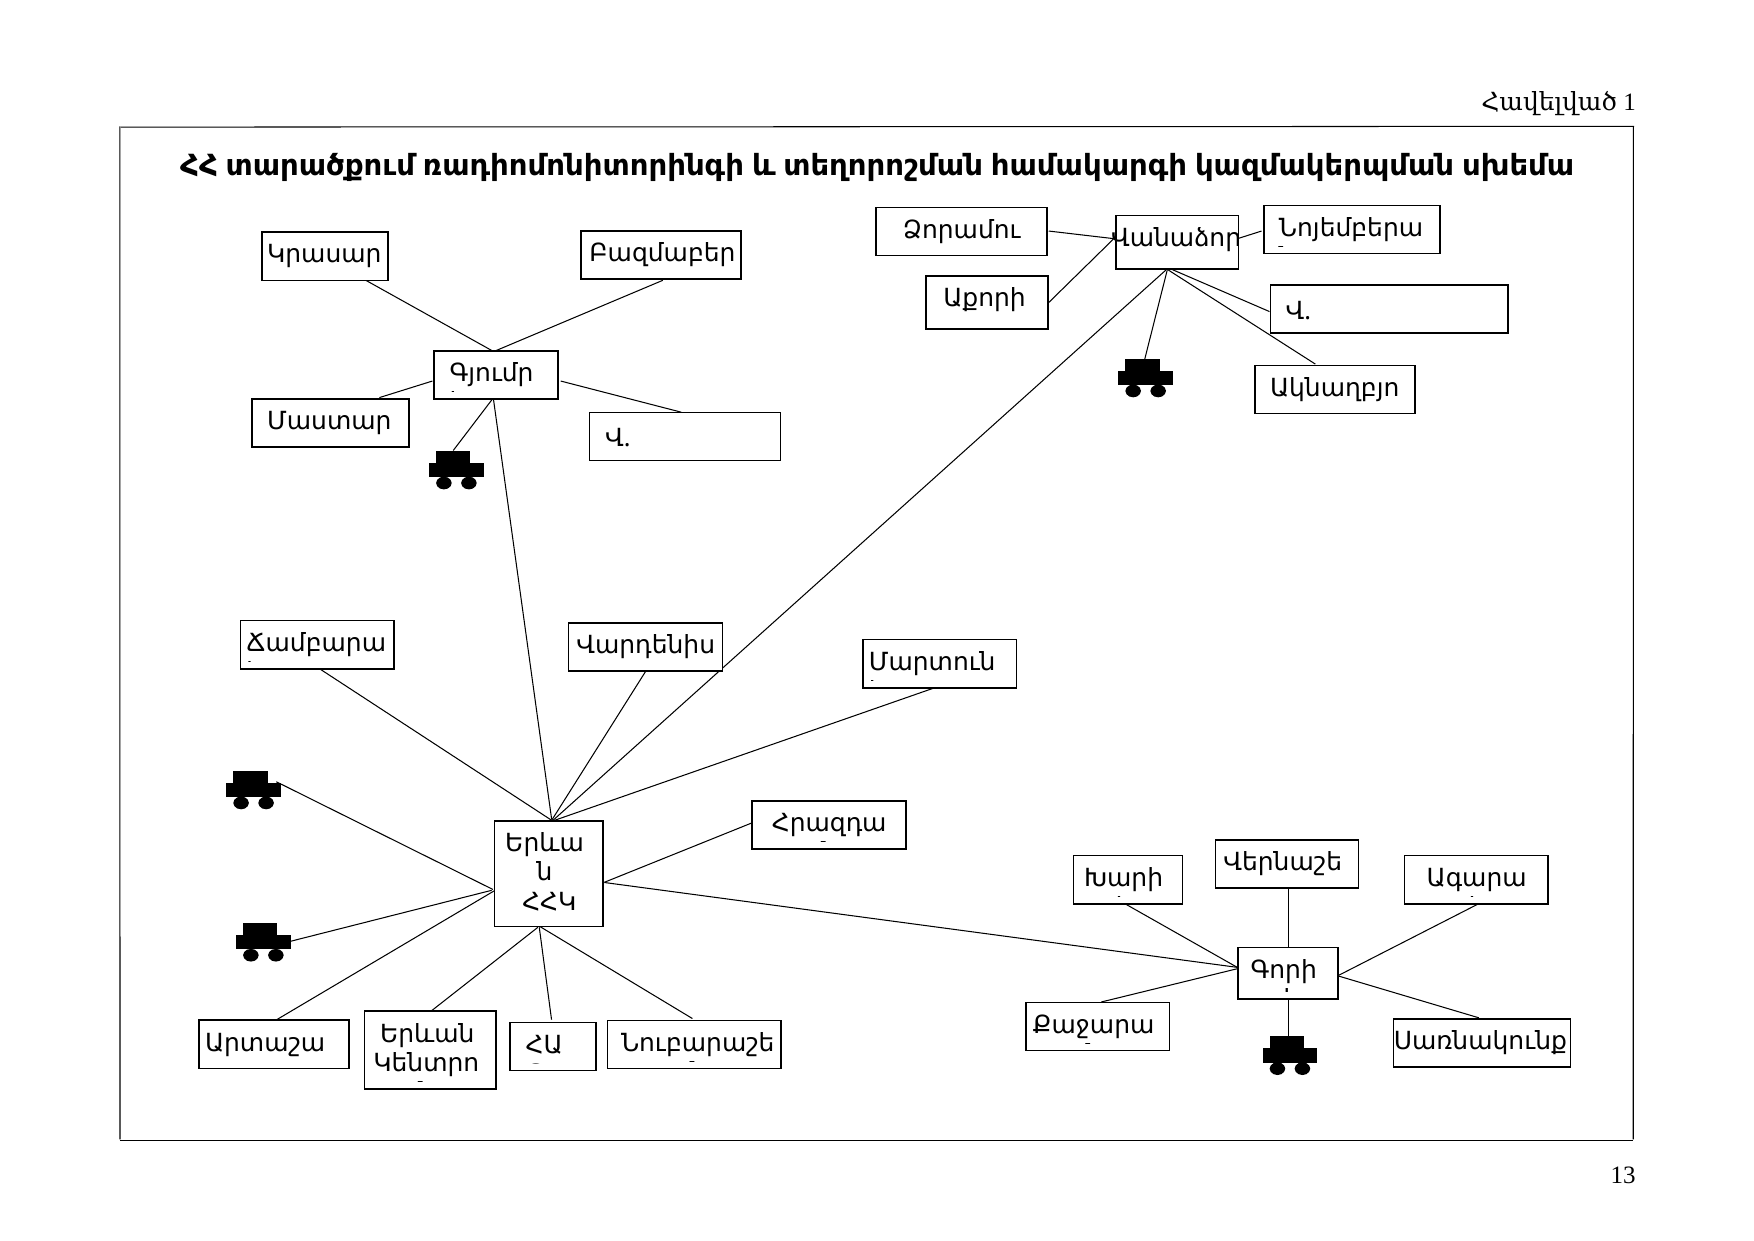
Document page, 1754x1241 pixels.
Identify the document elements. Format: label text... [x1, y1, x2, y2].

text ՀՀ տարածքում ռադիոմոնիտորինգի և տեղորոշման համակարգի կազմակերպման սխեմա [121, 144, 1632, 184]
text Հավելված 1 [118, 87, 1635, 116]
